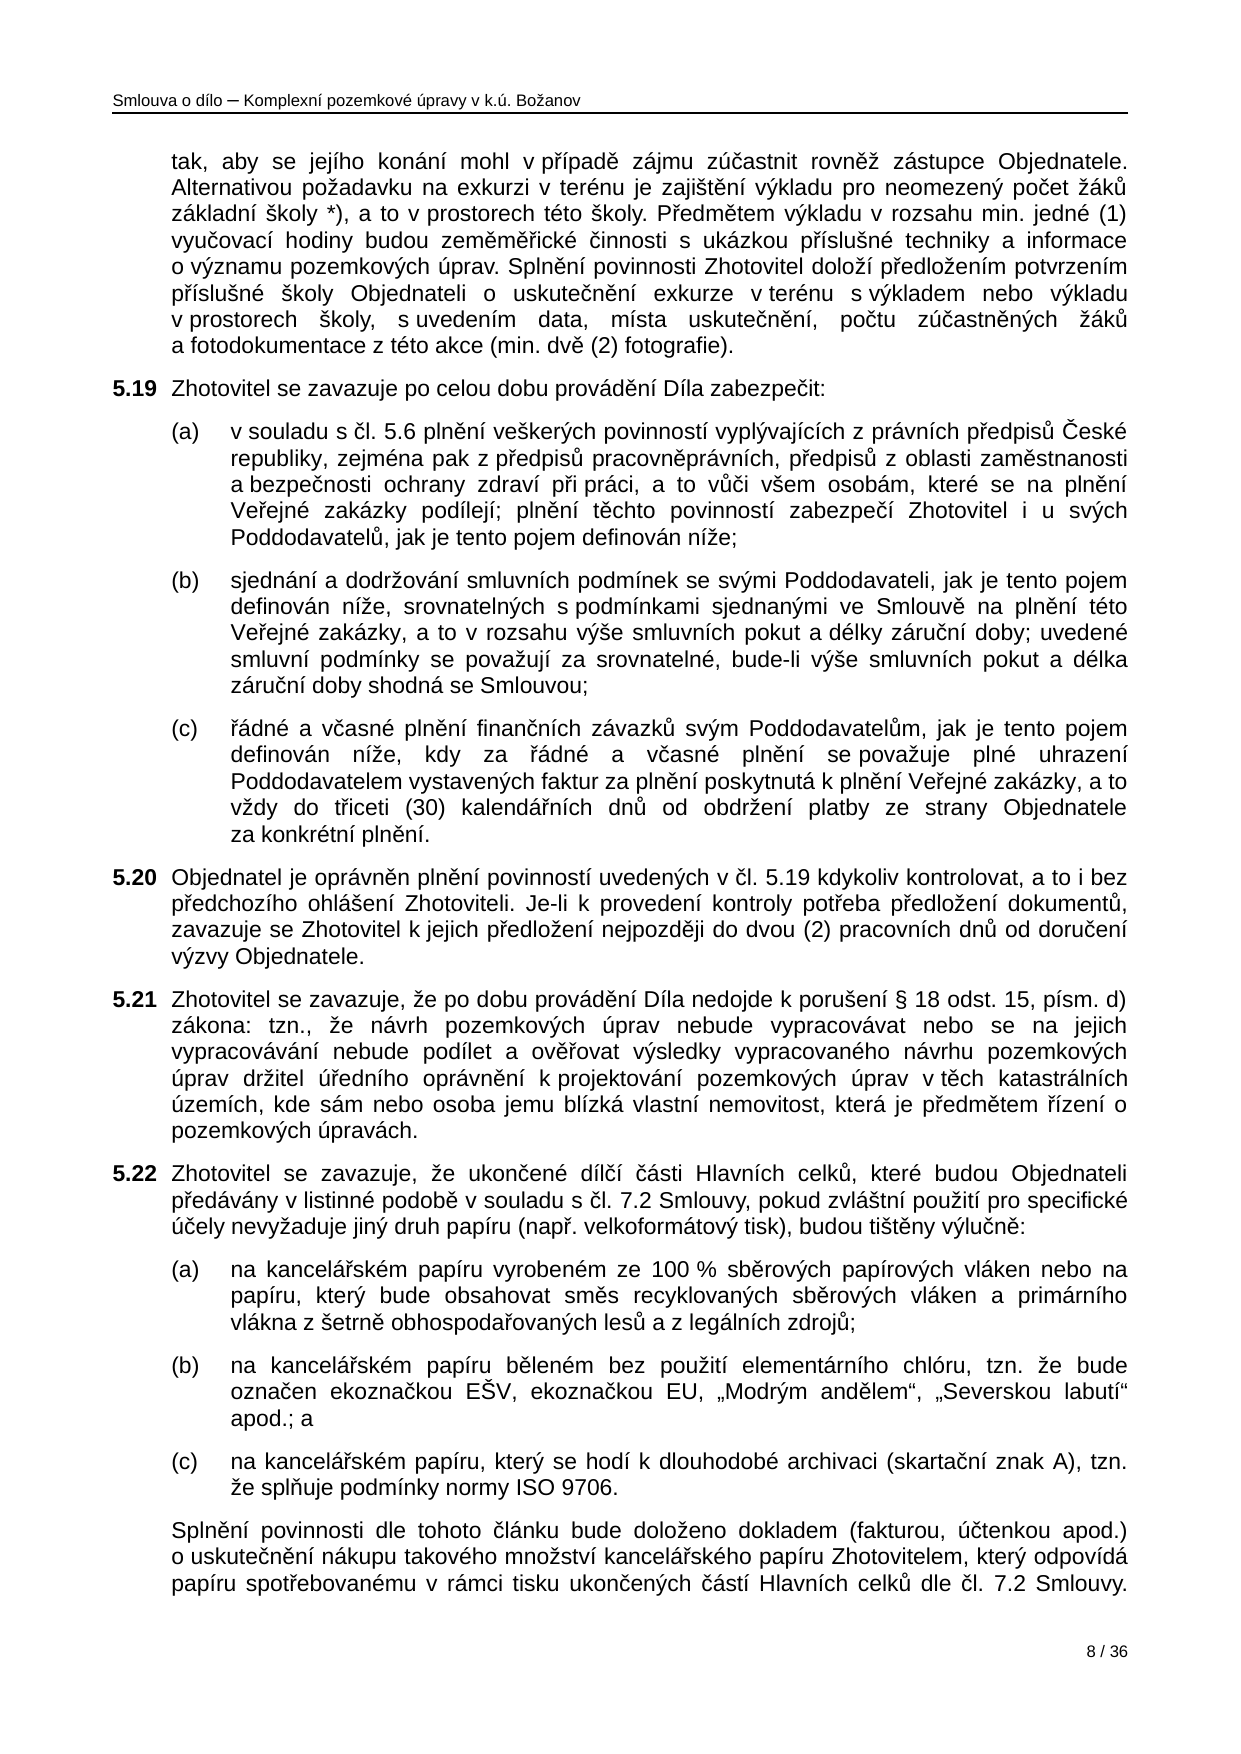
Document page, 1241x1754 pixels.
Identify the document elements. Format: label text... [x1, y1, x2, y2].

list na kancelářském papíru běleném bez použití elementárního chlóru, tzn. že bude označen ekoznačkou EŠV, ekoznačkou EU, „Modrým andělem“, „Severskou labutí“ apod.; a [171, 1352, 1128, 1431]
text Zhotovitel se zavazuje, že ukončené dílčí části Hlavních celků, které budou Objednateli předávány v listinné podobě v souladu s čl. 7.2 Smlouvy, pokud zvláštní použití pro specifické účely nevyžaduje jiný druh papíru (např. velkoformátový tisk), budou tištěny výlučně: [112, 1160, 1128, 1239]
text Objednatel je oprávněn plnění povinností uvedených v čl. 5.19 kdykoliv kontrolovat, a to i bez předchozího ohlášení Zhotoviteli. Je-li k provedení kontroly potřeba předložení dokumentů, zavazuje se Zhotovitel k jejich předložení nejpozději do dvou (2) pracovních dnů od doručení výzvy Objednatele. [112, 863, 1128, 969]
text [112, 148, 1128, 358]
list na kancelářském papíru, který se hodí k dlouhodobé archivaci (skartační znak A), tzn. že splňuje podmínky normy ISO 9706. [171, 1448, 1128, 1500]
text Zhotovitel se zavazuje, že po dobu provádění Díla nedojde k porušení § 18 odst. 15, písm. d) zákona: tzn., že návrh pozemkových úprav nebude vypracovávat nebo se na jejich vypracovávání nebude podílet a ověřovat výsledky vypracovaného návrhu pozemkových úprav držitel úředního oprávnění k projektování pozemkových úprav v těch katastrálních územích, kde sám nebo osoba jemu blízká vlastní nemovitost, která je předmětem řízení o pozemkových úpravách. [112, 986, 1128, 1144]
list řádné a včasné plnění finančních závazků svým Poddodavatelům, jak je tento pojem definován níže, kdy za řádné a včasné plnění se považuje plné uhrazení Poddodavatelem vystavených faktur za plnění poskytnutá k plnění Veřejné zakázky, a to vždy do třiceti (30) kalendářních dnů od obdržení platby ze strany Objednatele za konkrétní plnění. [171, 715, 1128, 847]
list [171, 1517, 1128, 1596]
text Zhotovitel se zavazuje po celou dobu provádění Díla zabezpečit: [112, 375, 1128, 402]
list sjednání a dodržování smluvních podmínek se svými Poddodavateli, jak je tento pojem definován níže, srovnatelných s podmínkami sjednanými ve Smlouvě na plnění této Veřejné zakázky, a to v rozsahu výše smluvních pokut a délky záruční doby; uvedené smluvní podmínky se považují za srovnatelné, bude-li výše smluvních pokut a délka záruční doby shodná se Smlouvou; [171, 567, 1128, 698]
list v souladu s čl. 5.6 plnění veškerých povinností vyplývajících z právních předpisů České republiky, zejména pak z předpisů pracovněprávních, předpisů z oblasti zaměstnanosti a bezpečnosti ochrany zdraví při práci, a to vůči všem osobám, které se na plnění Veřejné zakázky podílejí; plnění těchto povinností zabezpečí Zhotovitel i u svých Poddodavatelů, jak je tento pojem definován níže; [171, 418, 1128, 550]
list na kancelářském papíru vyrobeném ze 100 % sběrových papírových vláken nebo na papíru, který bude obsahovat směs recyklovaných sběrových vláken a primárního vlákna z šetrně obhospodařovaných lesů a z legálních zdrojů; [171, 1256, 1128, 1335]
